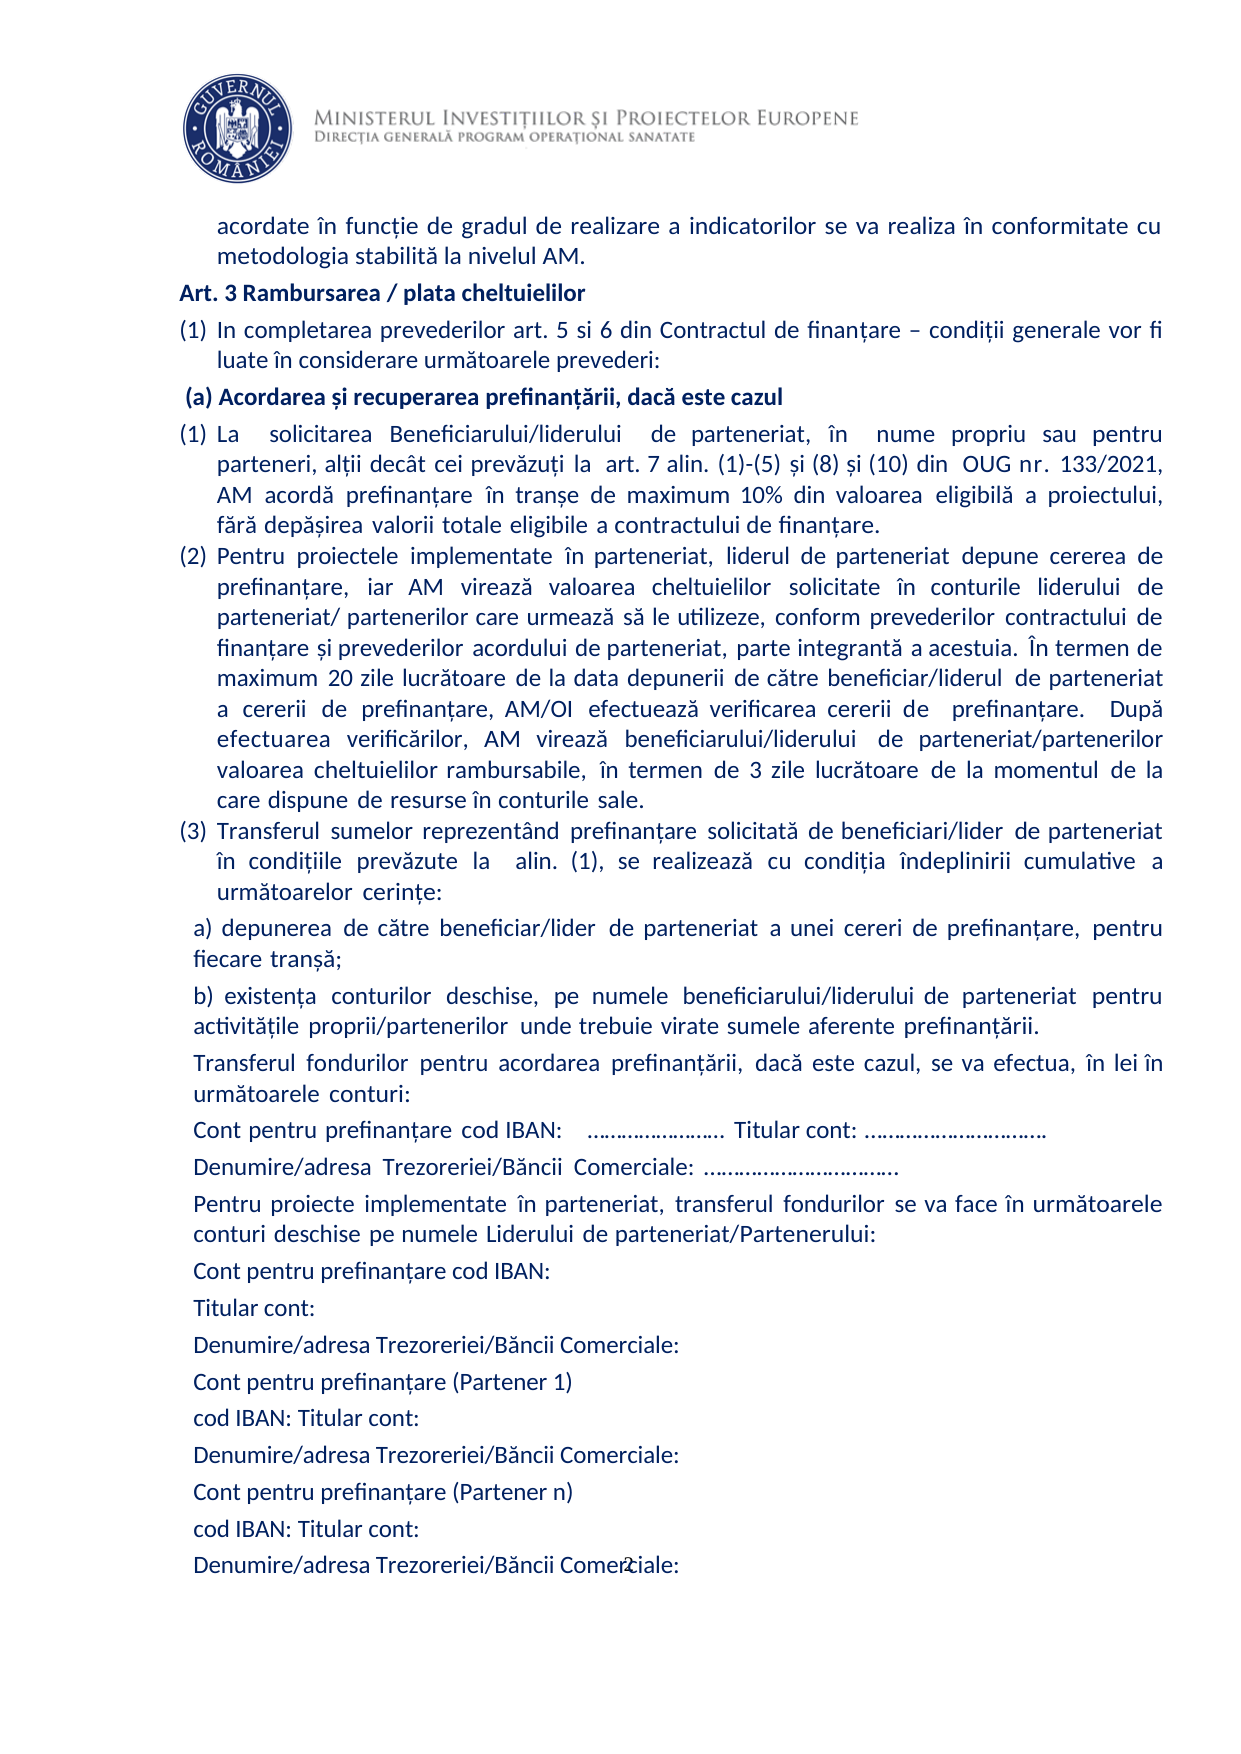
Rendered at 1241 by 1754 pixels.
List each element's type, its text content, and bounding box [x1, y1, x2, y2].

picture [179, 70, 883, 186]
text Cont pentru prefinanțare cod IBAN: …………………… Titular cont: …………………………. [193, 1114, 1163, 1145]
list La solicitarea Beneficiarului/liderului de parteneriat, în nume propriu sau pentru parteneri, alţii decât cei prevăzuţi la art. 7 alin. (1)-(5) şi (8) și (10) din OUG nr. 133/2021, AM acordă prefinanțare în tranşe de maximum 10% din valoarea eligibilă a proiectului, fără depăşirea valorii totale eligibile a contractului de finanţare. [179, 418, 1163, 540]
text Pentru proiecte implementate în parteneriat, transferul fondurilor se va face în următoarele conturi deschise pe numele Liderului de parteneriat/Partenerului: [193, 1188, 1163, 1249]
text cod IBAN: Titular cont: [193, 1513, 1163, 1543]
text a) depunerea de către beneficiar/lider de parteneriat a unei cereri de prefinanțare, pentru fiecare tranșă; [193, 913, 1163, 974]
text b) existența conturilor deschise, pe numele beneficiarului/liderului de parteneriat pentru activitățile proprii/partenerilor unde trebuie virate sumele aferente prefinanțării. [193, 980, 1163, 1041]
text Art. 3 Rambursarea / plata cheltuielilor [179, 277, 1163, 308]
text Denumire/adresa Trezoreriei/Băncii Comerciale: …………………………… [193, 1151, 1163, 1182]
text Cont pentru prefinanțare (Partener 1) [193, 1366, 1163, 1396]
text Denumire/adresa Trezoreriei/Băncii Comerciale: [193, 1549, 1163, 1580]
text Denumire/adresa Trezoreriei/Băncii Comerciale: [193, 1439, 1163, 1470]
text Titular cont: [193, 1292, 1163, 1323]
text Cont pentru prefinanțare (Partener n) [193, 1476, 1163, 1506]
text Transferul fondurilor pentru acordarea prefinanțării, dacă este cazul, se va efectua, în lei în următoarele conturi: [193, 1047, 1163, 1108]
text (a) Acordarea și recuperarea prefinanțării, dacă este cazul [179, 381, 1163, 412]
list In completarea prevederilor art. 5 si 6 din Contractul de finanțare – condiții generale vor fi luate în considerare următoarele prevederi: [179, 314, 1163, 375]
text cod IBAN: Titular cont: [193, 1402, 1163, 1433]
text Denumire/adresa Trezoreriei/Băncii Comerciale: [193, 1329, 1163, 1359]
list Pentru proiectele implementate în parteneriat, liderul de parteneriat depune cererea de prefinanţare, iar AM virează valoarea cheltuielilor solicitate în conturile liderului de parteneriat/ partenerilor care urmează să le utilizeze, conform prevederilor contractului de finanţare şi prevederilor acordului de parteneriat, parte integrantă a acestuia. În termen de maximum 20 zile lucrătoare de la data depunerii de către beneficiar/liderul de parteneriat a cererii de prefinanțare, AM/OI efectuează verificarea cererii de prefinanțare. După efectuarea verificărilor, AM virează beneficiarului/liderului de parteneriat/partenerilor valoarea cheltuielilor rambursabile, în termen de 3 zile lucrătoare de la momentul de la care dispune de resurse în conturile sale. [179, 540, 1163, 815]
list Transferul sumelor reprezentând prefinanţare solicitată de beneficiari/lider de parteneriat în condiţiile prevăzute la alin. (1), se realizează cu condiţia îndeplinirii cumulative a următoarelor cerinţe: [179, 815, 1163, 906]
text Cont pentru prefinanțare cod IBAN: [193, 1255, 1163, 1286]
